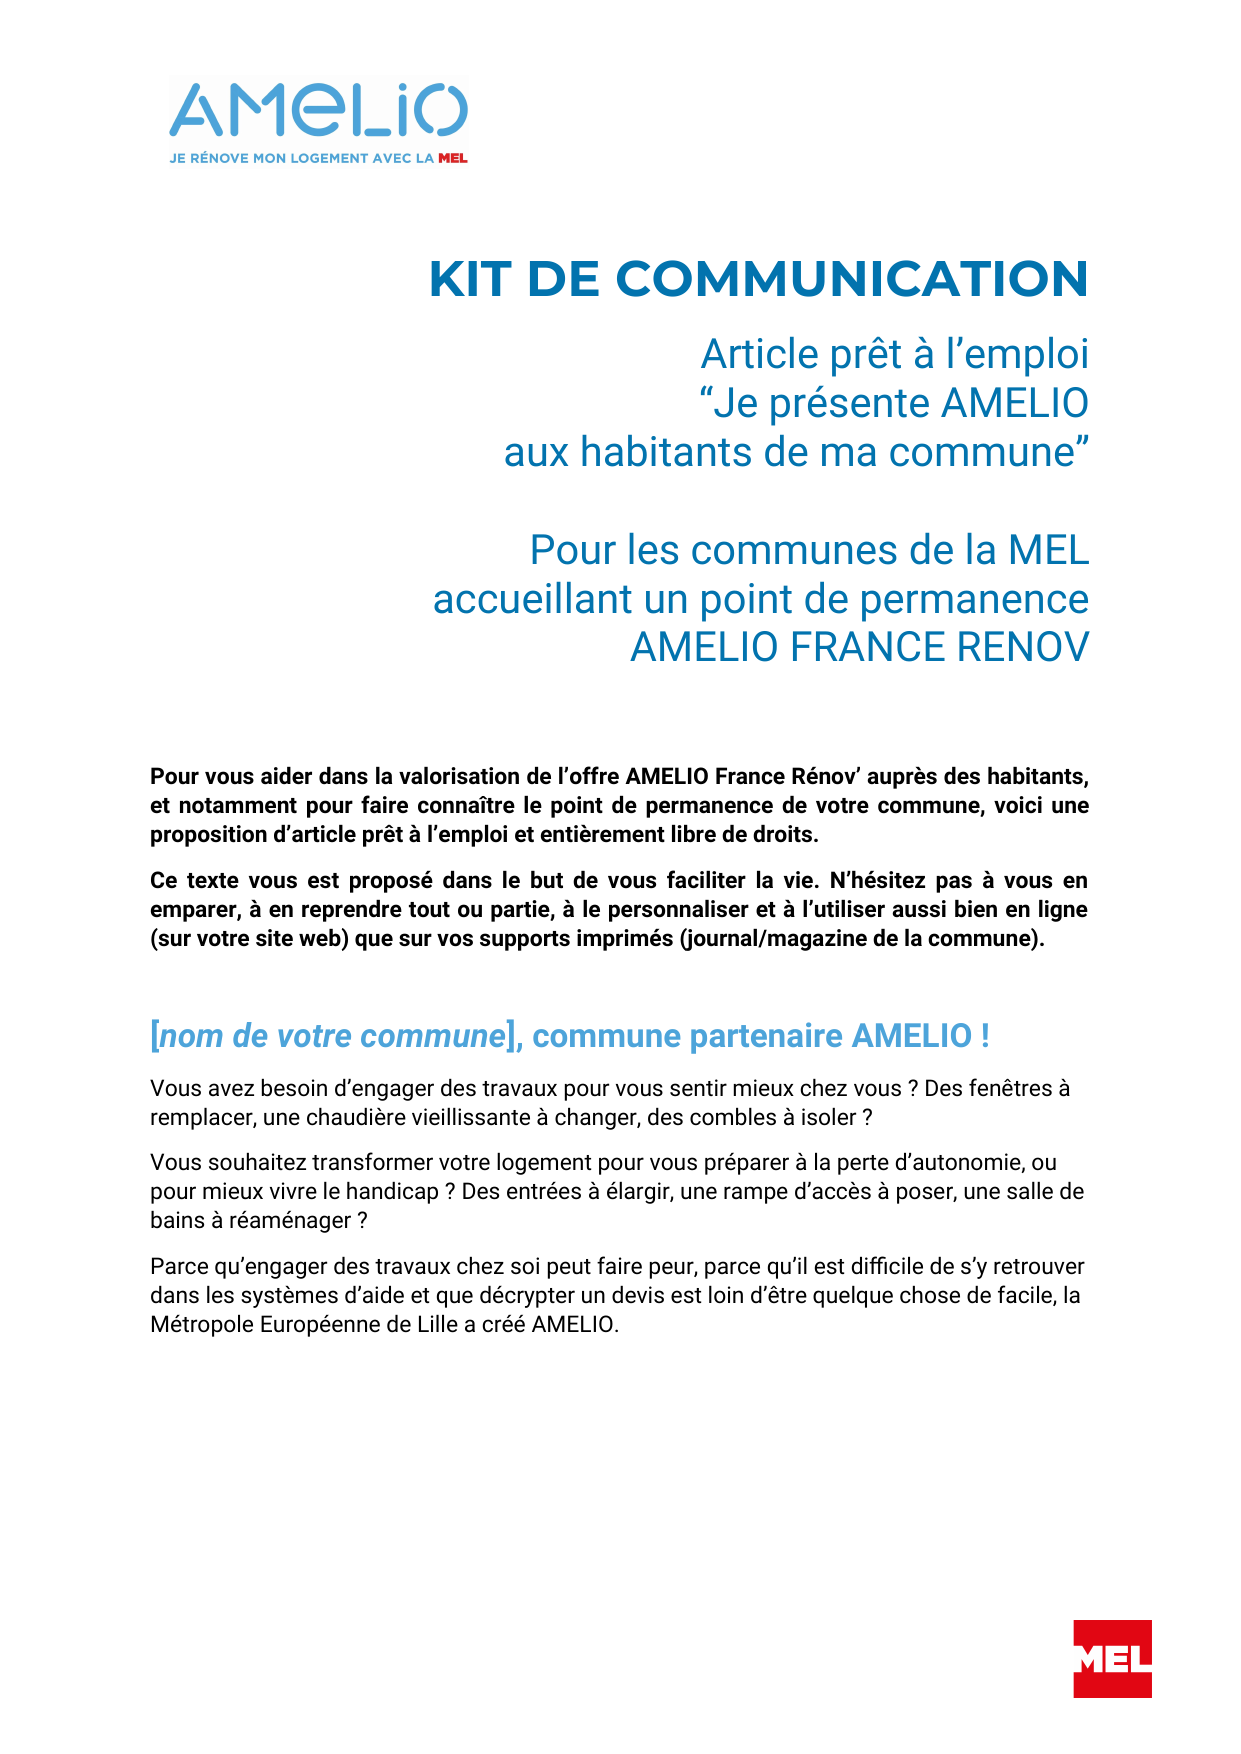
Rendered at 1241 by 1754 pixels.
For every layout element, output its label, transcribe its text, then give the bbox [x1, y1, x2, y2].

text aux habitants de ma commune” [375, 428, 1090, 477]
text KIT DE COMMUNICATION [150, 248, 1090, 309]
picture [1073, 1620, 1152, 1698]
text [nom de votre commune], commune partenaire AMELIO ! [150, 1016, 1090, 1055]
text Vous avez besoin d’engager des travaux pour vous sentir mieux chez vous ? Des fenêtres à remplacer, une chaudière vieillissante à changer, des combles à isoler ? [150, 1075, 1090, 1131]
text Ce texte vous est proposé dans le but de vous faciliter la vie. N’hésitez pas à vous en emparer, à en reprendre tout ou partie, à le personnaliser et à l’utiliser aussi bien en ligne (sur votre site web) que sur vos supports imprimés (journal/magazine de la commune). [150, 867, 1090, 952]
picture [168, 75, 470, 169]
text accueillant un point de permanence [224, 574, 1090, 623]
text Pour les communes de la MEL [224, 526, 1090, 574]
text AMELIO FRANCE RENOV [224, 623, 1090, 672]
text Article prêt à l’emploi [375, 330, 1090, 379]
text Vous souhaitez transformer votre logement pour vous préparer à la perte d’autonomie, ou pour mieux vivre le handicap ? Des entrées à élargir, une rampe d’accès à poser, une salle de bains à réaménager ? [150, 1149, 1090, 1234]
text “Je présente AMELIO [375, 379, 1090, 428]
text Parce qu’engager des travaux chez soi peut faire peur, parce qu’il est difficile de s’y retrouver dans les systèmes d’aide et que décrypter un devis est loin d’être quelque chose de facile, la Métropole Européenne de Lille a créé AMELIO. [150, 1253, 1090, 1338]
text Pour vous aider dans la valorisation de l’offre AMELIO France Rénov’ auprès des habitants, et notamment pour faire connaître le point de permanence de votre commune, voici une proposition d’article prêt à l’emploi et entièrement libre de droits. [150, 763, 1090, 848]
